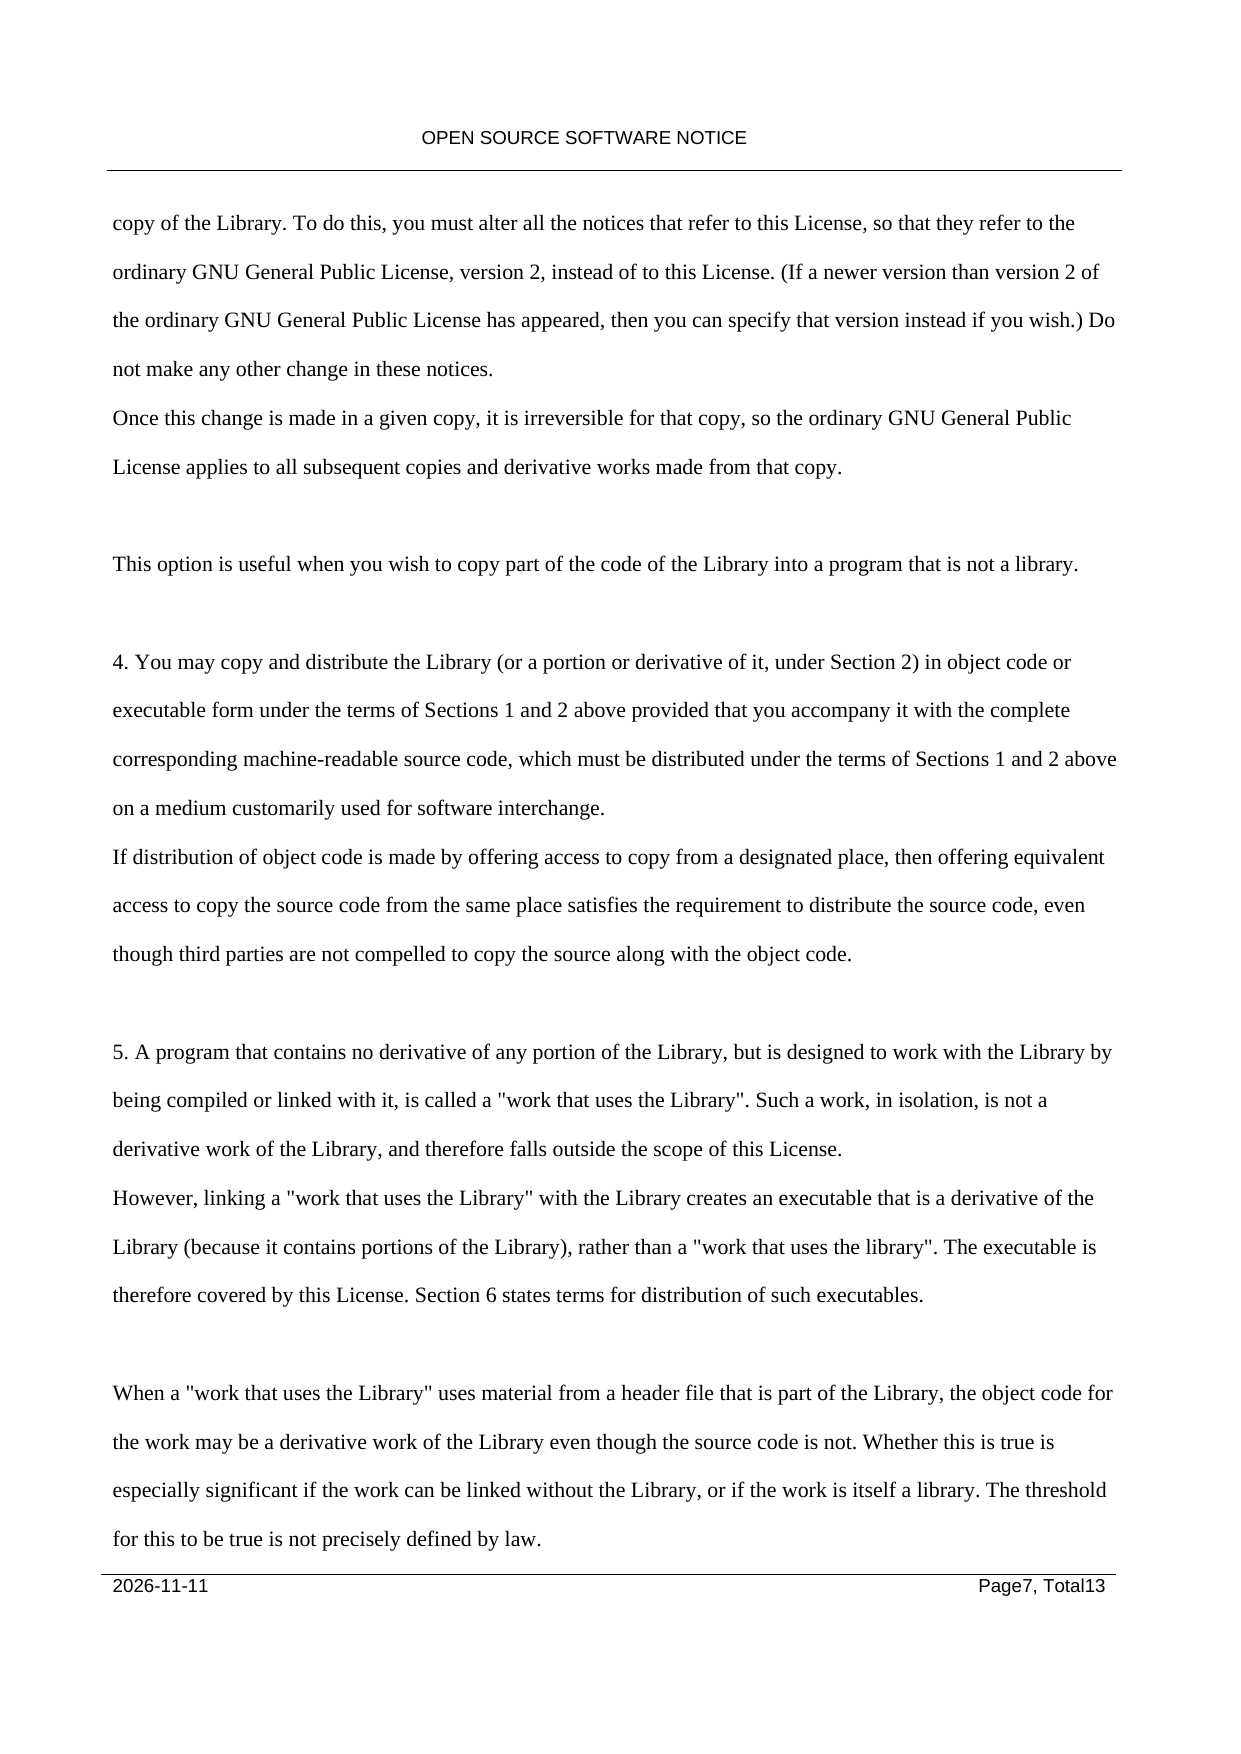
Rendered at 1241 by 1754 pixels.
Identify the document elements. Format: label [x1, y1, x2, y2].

text [112, 206, 1128, 1555]
